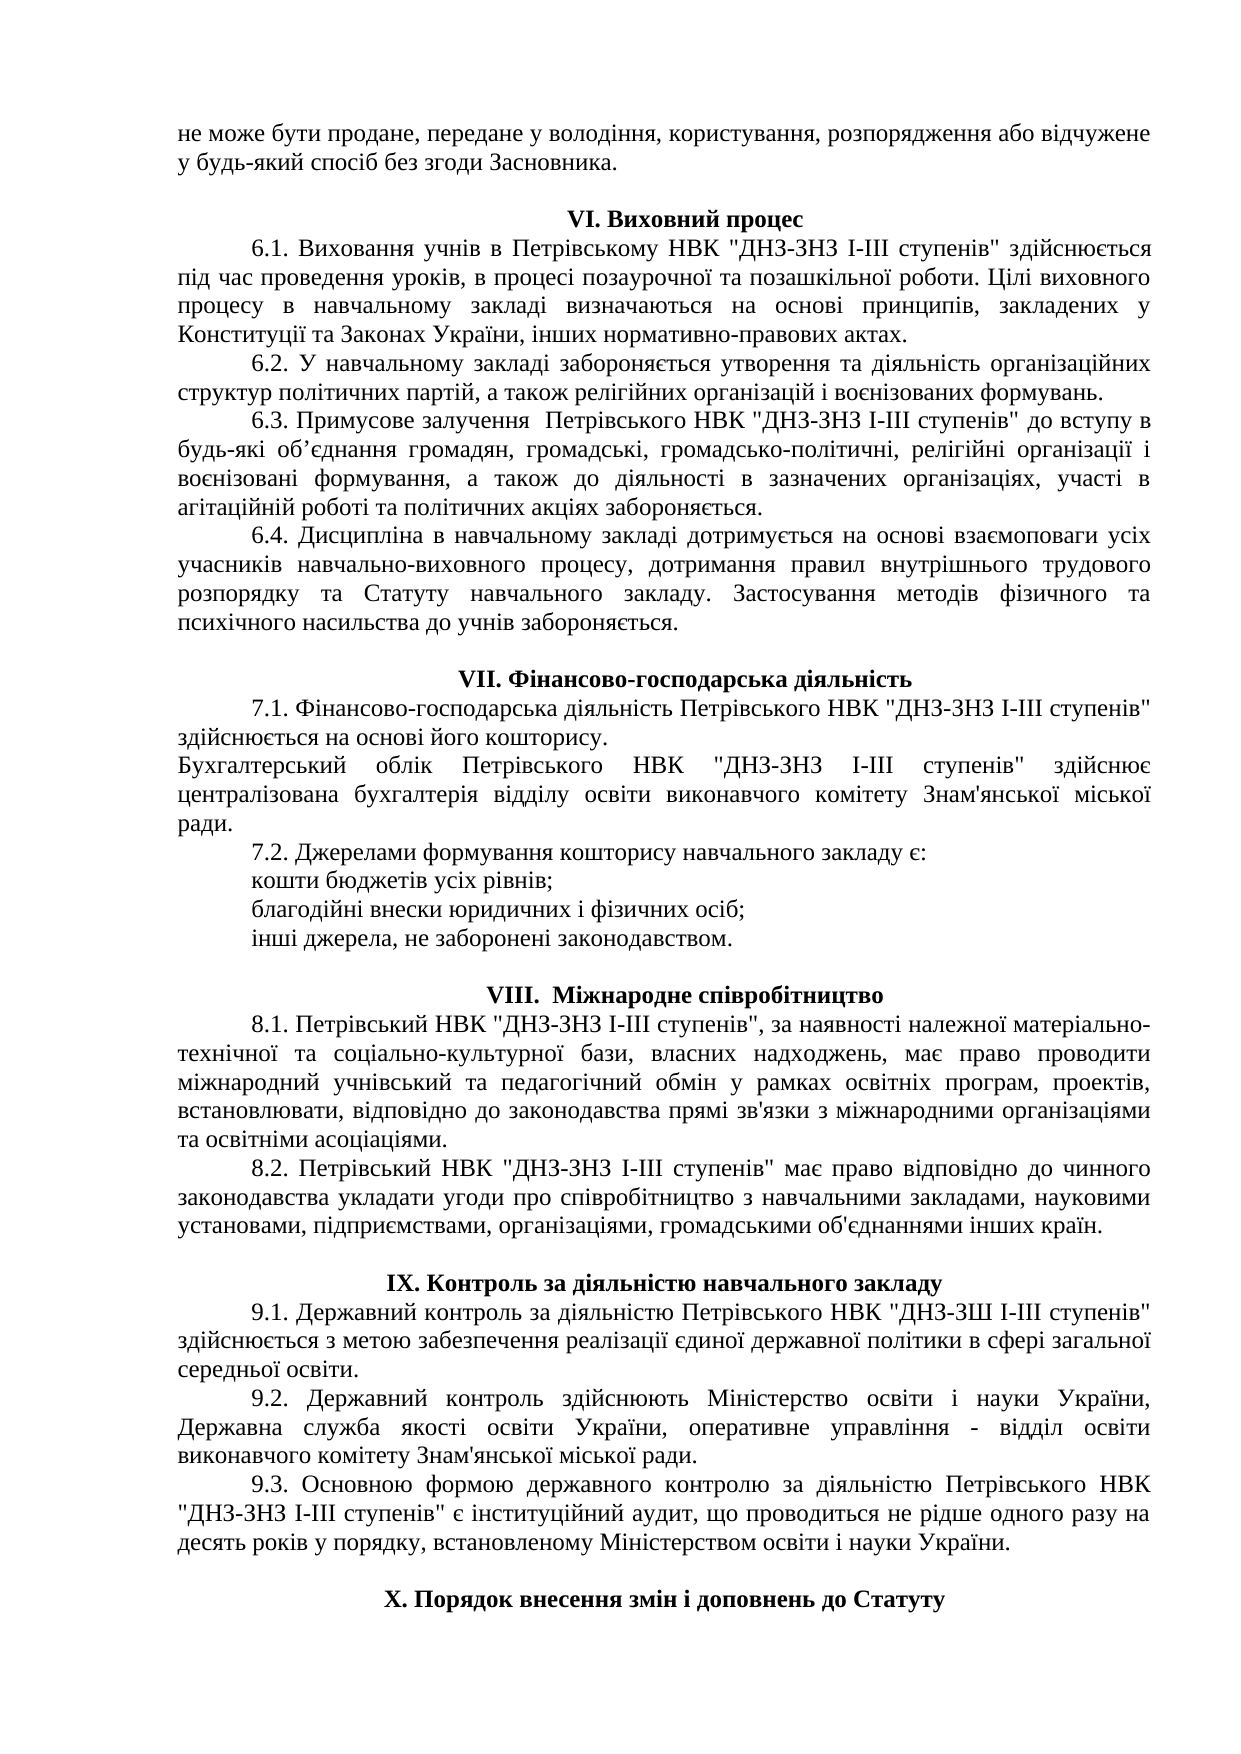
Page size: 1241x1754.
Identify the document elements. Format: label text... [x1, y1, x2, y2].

text ІХ. Контроль за діяльністю навчального закладу [177, 1268, 1152, 1297]
text 8.1. Петрівський НВК "ДНЗ-ЗНЗ І-ІІІ ступенів", за наявності належної матеріально-технічної та соціально-культурної бази, власних надходжень, має право проводити міжнародний учнівський та педагогічний обмін у рамках освітніх програм, проектів, встановлювати, відповідно до законодавства прямі зв'язки з міжнародними організаціями та освітніми асоціаціями. [177, 1009, 1152, 1153]
text 9.1. Державний контроль за діяльністю Петрівського НВК "ДНЗ-ЗШ І-ІІІ ступенів" здійснюється з метою забезпечення реалізації єдиної державної політики в сфері загальної середньої освіти. [177, 1297, 1152, 1383]
text Х. Порядок внесення змін і доповнень до Статуту [177, 1584, 1152, 1613]
text 6.3. Примусове залучення Петрівського НВК "ДНЗ-ЗНЗ І-ІІІ ступенів" до вступу в будь-які об’єднання громадян, громадські, громадсько-політичні, релігійні організації і воєнізовані формування, а також до діяльності в зазначених організаціях, участі в агітаційній роботі та політичних акціях забороняється. [177, 406, 1152, 521]
text 7.1. Фінансово-господарська діяльність Петрівського НВК "ДНЗ-ЗНЗ І-ІІІ ступенів" здійснюється на основі його кошторису. [177, 693, 1152, 751]
text благодійні внески юридичних і фізичних осіб; [177, 894, 1152, 923]
text 6.4. Дисципліна в навчальному закладі дотримується на основі взаємоповаги усіх учасників навчально-виховного процесу, дотримання правил внутрішнього трудового розпорядку та Статуту навчального закладу. Застосування методів фізичного та психічного насильства до учнів забороняється. [177, 521, 1152, 636]
text кошти бюджетів усіх рівнів; [177, 866, 1152, 894]
text 9.2. Державний контроль здійснюють Міністерство освіти і науки України, Державна служба якості освіти України, оперативне управління - відділ освіти виконавчого комітету Знам'янської міської ради. [177, 1383, 1152, 1469]
text VІ. Виховний процес [177, 204, 1152, 233]
text Бухгалтерський облік Петрівського НВК "ДНЗ-ЗНЗ І-ІІІ ступенів" здійснює централізована бухгалтерія відділу освіти виконавчого комітету Знам'янської міської ради. [177, 751, 1152, 837]
text 8.2. Петрівський НВК "ДНЗ-ЗНЗ І-ІІІ ступенів" має право відповідно до чинного законодавства укладати угоди про співробітництво з навчальними закладами, науковими установами, підприємствами, організаціями, громадськими об'єднаннями інших країн. [177, 1153, 1152, 1239]
text інші джерела, не заборонені законодавством. [177, 923, 1152, 952]
text 9.3. Основною формою державного контролю за діяльністю Петрівського НВК "ДНЗ-ЗНЗ І-ІІІ ступенів" є інституційний аудит, що проводиться не рідше одного разу на десять років у порядку, встановленому Міністерством освіти і науки України. [177, 1469, 1152, 1556]
text 7.2. Джерелами формування кошторису навчального закладу є: [177, 837, 1152, 866]
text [177, 118, 1152, 176]
text 6.2. У навчальному закладі забороняється утворення та діяльність організаційних структур політичних партій, а також релігійних організацій і воєнізованих формувань. [177, 348, 1152, 406]
text 6.1. Виховання учнів в Петрівському НВК "ДНЗ-ЗНЗ І-ІІІ ступенів" здійснюється під час проведення уроків, в процесі позаурочної та позашкільної роботи. Цілі виховного процесу в навчальному закладі визначаються на основі принципів, закладених у Конституції та Законах України, інших нормативно-правових актах. [177, 233, 1152, 348]
text VIІ. Фінансово-господарська діяльність [177, 664, 1152, 693]
text VIII. Міжнародне співробітництво [177, 981, 1152, 1009]
